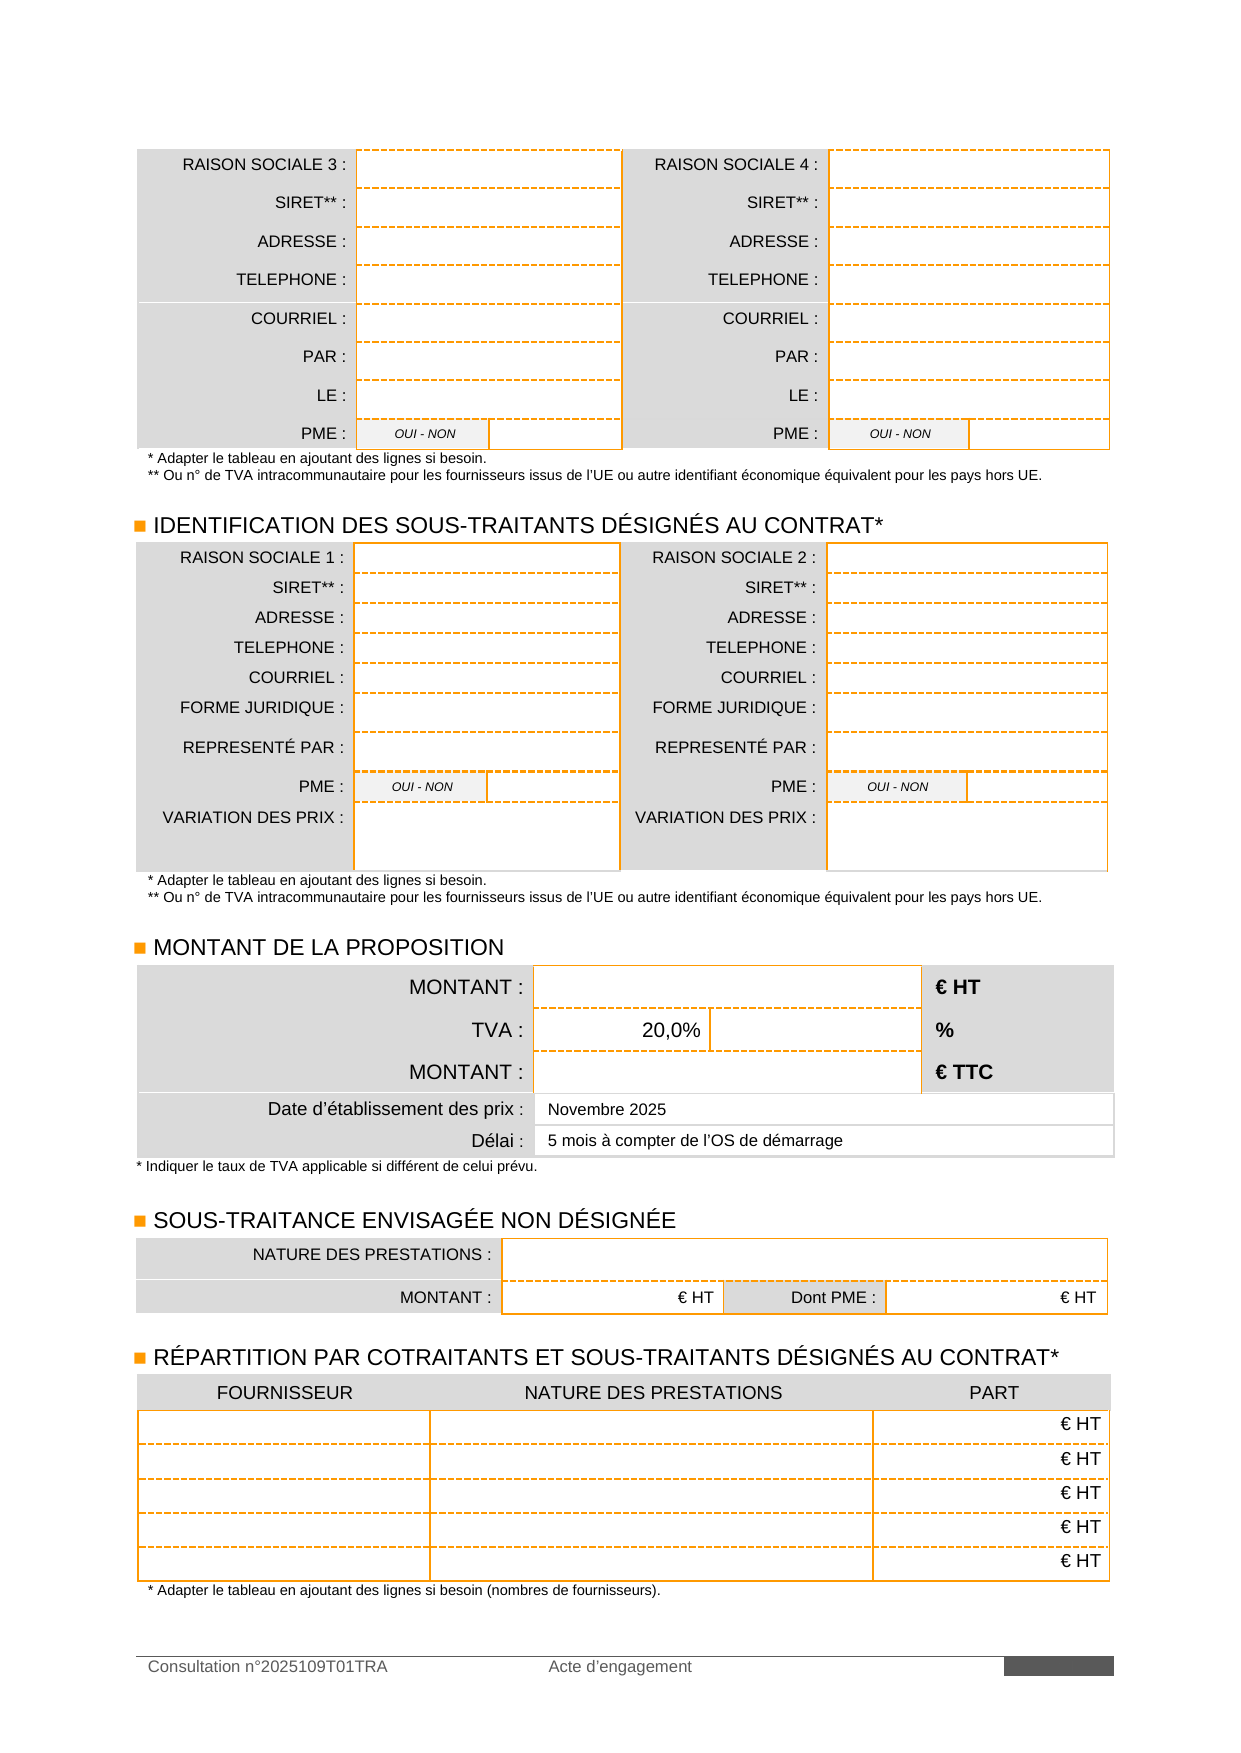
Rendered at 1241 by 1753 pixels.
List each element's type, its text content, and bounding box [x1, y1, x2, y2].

table_cell SIRET** : [139, 187, 356, 226]
table_cell [139, 1478, 429, 1512]
table_cell 5 mois à compter de l’OS de démarrage [535, 1126, 1113, 1155]
table_cell LE : [623, 379, 828, 418]
table_cell [830, 379, 1109, 418]
table_cell [357, 379, 621, 418]
table_cell ADRESSE : [139, 226, 356, 264]
table_cell [431, 1411, 872, 1443]
text * Adapter le tableau en ajoutant des lignes si besoin. [148, 449, 1093, 466]
table_cell € HT [887, 1280, 1107, 1313]
table_cell OUI - NON [355, 770, 486, 801]
table_cell PAR : [623, 341, 828, 379]
table_cell OUI - NON [830, 418, 968, 448]
table_cell € HT [874, 1512, 1109, 1546]
table_cell [431, 1478, 872, 1512]
table_cell Dont PME : [724, 1280, 885, 1313]
table_cell COURRIEL : [136, 662, 353, 692]
table_cell TELEPHONE : [139, 264, 356, 302]
table_header [534, 966, 921, 1007]
table_cell ADRESSE : [623, 226, 828, 264]
text * Indiquer le taux de TVA applicable si différent de celui prévu. [136, 1157, 1093, 1174]
table_cell [968, 770, 1107, 801]
table_cell € HT [874, 1410, 1109, 1443]
table_cell [830, 341, 1109, 379]
table_cell VARIATION DES PRIX : [621, 801, 826, 831]
table_cell € TTC [922, 1050, 1114, 1092]
text ■ RÉPARTITION PAR COTRAITANTS ET SOUS-TRAITANTS DÉSIGNÉS AU CONTRAT* [133, 1343, 1093, 1370]
table_cell [534, 1050, 921, 1092]
text ■ IDENTIFICATION DES SOUS-TRAITANTS DÉSIGNÉS AU CONTRAT* [133, 512, 1093, 538]
table_cell Délai : [139, 1124, 533, 1155]
text * Adapter le tableau en ajoutant des lignes si besoin. [148, 872, 1093, 889]
table_cell VARIATION DES PRIX : [136, 801, 353, 831]
table_cell [711, 1007, 921, 1050]
table_cell PME : [139, 420, 356, 448]
table_cell PME : [136, 770, 353, 801]
table_cell [431, 1443, 872, 1477]
table_cell [830, 264, 1109, 302]
table_header [357, 149, 622, 187]
table_cell [830, 226, 1109, 264]
table_cell [355, 632, 619, 662]
table_header NATURE DES PRESTATIONS [430, 1376, 873, 1410]
table_cell PME : [621, 770, 826, 801]
table_header [503, 1239, 1107, 1279]
table_cell [828, 662, 1107, 692]
table_cell [970, 418, 1109, 448]
table_cell [828, 801, 1107, 870]
table_cell TELEPHONE : [623, 264, 828, 302]
table_header PART [873, 1376, 1109, 1410]
table_cell [355, 692, 619, 731]
table_cell [830, 303, 1109, 341]
table_cell TELEPHONE : [621, 632, 826, 662]
table_cell OUI - NON [828, 770, 966, 801]
table_cell € HT [874, 1546, 1109, 1580]
table_cell FORME JURIDIQUE : [136, 692, 353, 731]
table_cell [357, 187, 621, 226]
table_header RAISON SOCIALE 3 : [139, 149, 356, 187]
table_cell PME : [623, 420, 828, 448]
table_header € HT [922, 965, 1114, 1007]
table_cell [357, 226, 621, 264]
table_header FOURNISSEUR [139, 1376, 430, 1410]
table_cell [136, 831, 353, 870]
table_header RAISON SOCIALE 1 : [136, 542, 353, 572]
table_cell [431, 1512, 872, 1546]
table_cell TELEPHONE : [136, 632, 353, 662]
table_cell SIRET** : [621, 572, 826, 602]
table_cell [431, 1546, 872, 1580]
table_cell REPRESENTÉ PAR : [621, 731, 826, 770]
table_cell COURRIEL : [621, 662, 826, 692]
table_cell [828, 692, 1107, 731]
table_cell € HT [503, 1280, 723, 1313]
table_cell REPRESENTÉ PAR : [136, 731, 353, 770]
text ■ SOUS-TRAITANCE ENVISAGÉE NON DÉSIGNÉE [133, 1207, 1093, 1233]
table_cell [828, 572, 1107, 602]
table_cell [139, 1546, 429, 1580]
table_header RAISON SOCIALE 2 : [621, 542, 826, 572]
table_cell SIRET** : [136, 572, 353, 602]
text * Adapter le tableau en ajoutant des lignes si besoin (nombres de fournisseurs). [148, 1582, 1093, 1598]
table_cell ADRESSE : [136, 602, 353, 632]
table_cell [355, 602, 619, 632]
text ** Ou n° de TVA intracommunautaire pour les fournisseurs issus de l’UE ou autre identifiant économique équivalent pour les pays hors UE. [148, 466, 1093, 483]
table_cell PAR : [139, 341, 356, 379]
table_header [830, 149, 1109, 187]
table_cell [828, 632, 1107, 662]
table_cell [357, 303, 621, 341]
table_header [828, 544, 1107, 572]
table_header NATURE DES PRESTATIONS : [136, 1238, 501, 1279]
table_cell OUI - NON [357, 418, 488, 448]
table_cell SIRET** : [623, 187, 828, 226]
table_cell COURRIEL : [623, 303, 828, 341]
table_cell € HT [874, 1478, 1109, 1512]
table_cell [828, 602, 1107, 632]
table_cell ADRESSE : [621, 602, 826, 632]
table_cell MONTANT : [139, 1050, 533, 1092]
table_cell [488, 770, 619, 801]
text ** Ou n° de TVA intracommunautaire pour les fournisseurs issus de l’UE ou autre identifiant économique équivalent pour les pays hors UE. [148, 889, 1093, 906]
table_cell Date d’établissement des prix : [139, 1093, 533, 1124]
text ■ MONTANT DE LA PROPOSITION [133, 934, 1093, 961]
table_cell [355, 801, 619, 870]
table_cell COURRIEL : [139, 303, 356, 341]
table_cell TVA : [139, 1007, 533, 1050]
table_cell Novembre 2025 [535, 1094, 1113, 1124]
table_cell 20,0% [534, 1007, 709, 1050]
table_cell % [922, 1007, 1114, 1050]
table_header [355, 544, 619, 572]
table_cell [355, 731, 619, 770]
table_cell [828, 731, 1107, 770]
table_header MONTANT : [139, 967, 533, 1007]
table_cell [139, 1443, 429, 1477]
table_cell € HT [874, 1443, 1109, 1477]
table_cell FORME JURIDIQUE : [621, 692, 826, 731]
table_cell [830, 187, 1109, 226]
table_header RAISON SOCIALE 4 : [623, 149, 828, 187]
table_cell LE : [139, 379, 356, 418]
table_cell [355, 662, 619, 692]
table_cell [355, 572, 619, 602]
table_cell [357, 264, 621, 302]
table_cell [139, 1512, 429, 1546]
table_cell [621, 831, 826, 870]
table_cell [490, 418, 621, 448]
table_cell MONTANT : [136, 1280, 501, 1313]
table_cell [139, 1411, 429, 1443]
table_cell [357, 341, 621, 379]
